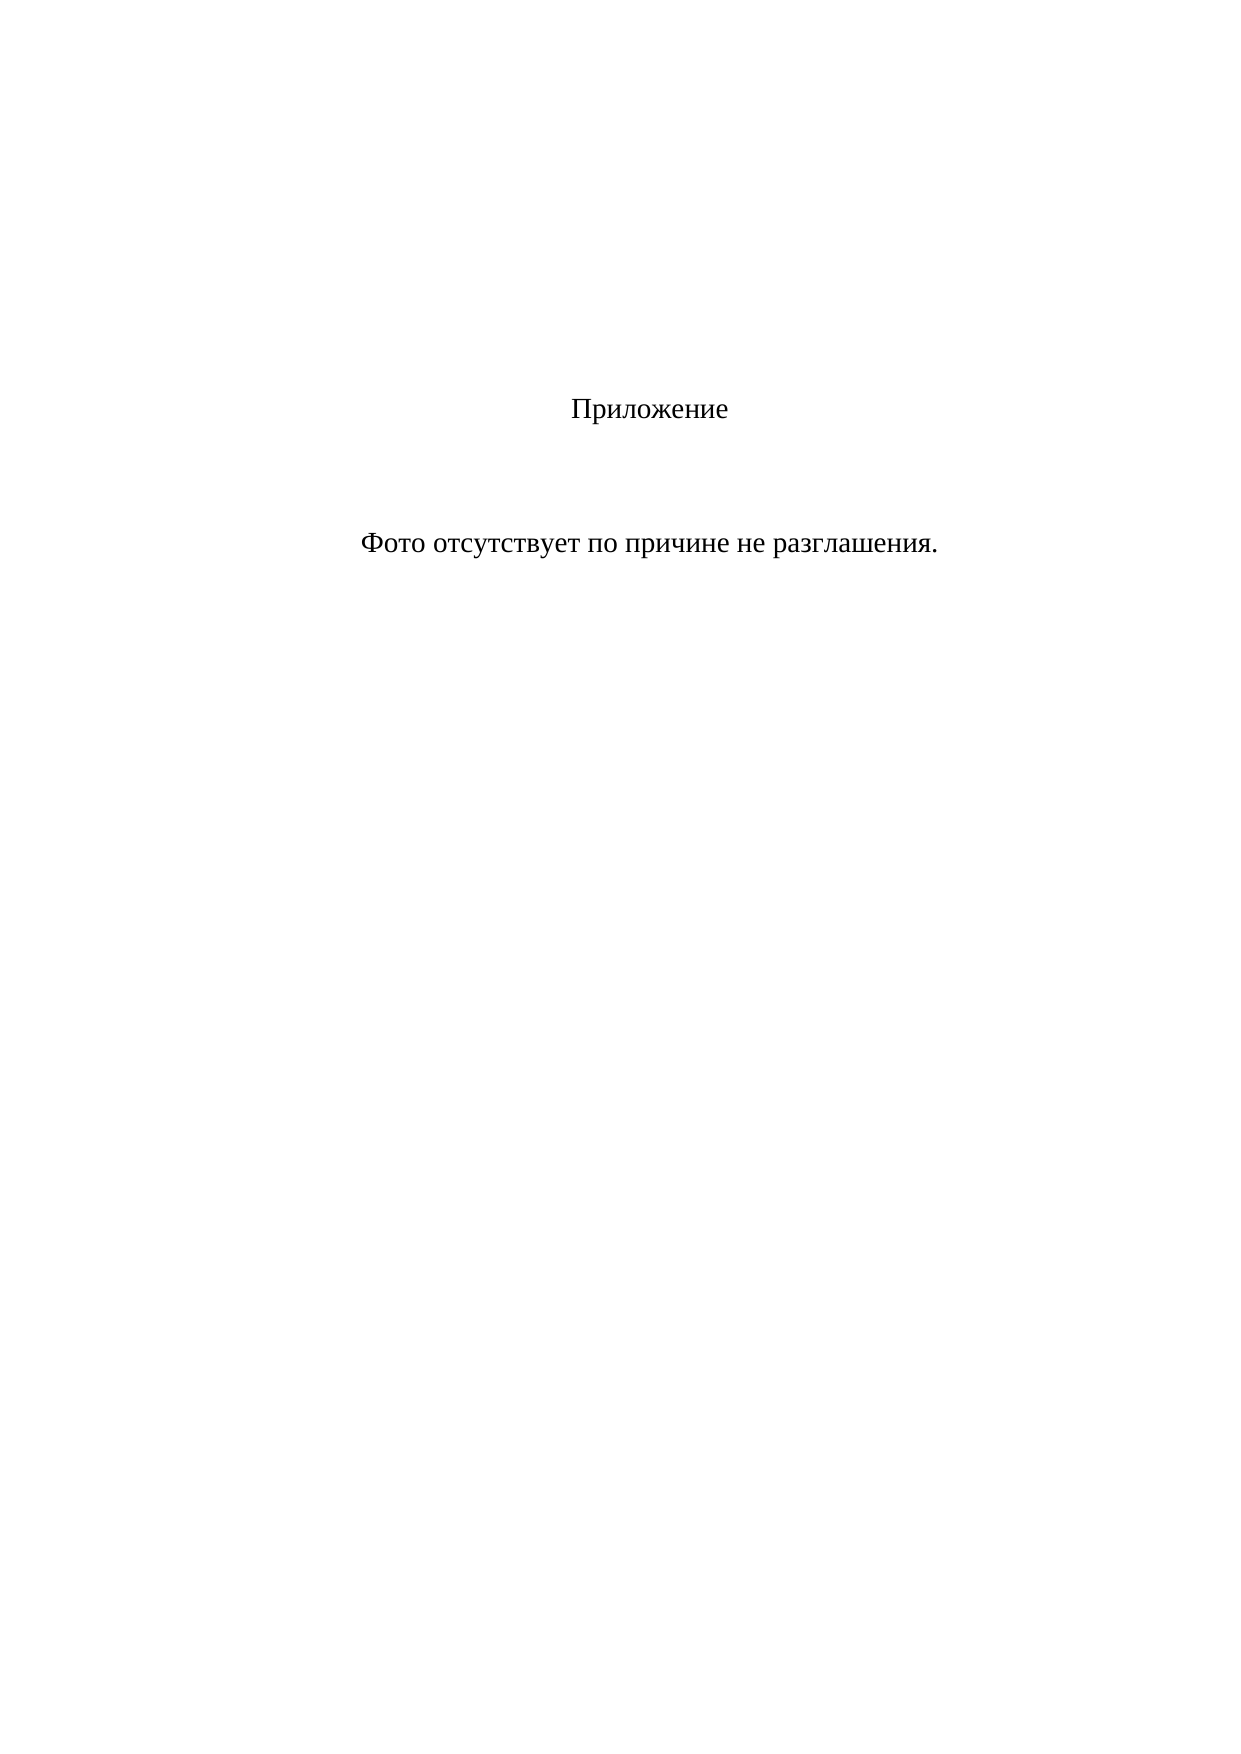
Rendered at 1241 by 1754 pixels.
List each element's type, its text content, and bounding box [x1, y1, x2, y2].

text Приложение [148, 391, 1152, 425]
text Фото отсутствует по причине не разглашения. [148, 525, 1152, 559]
